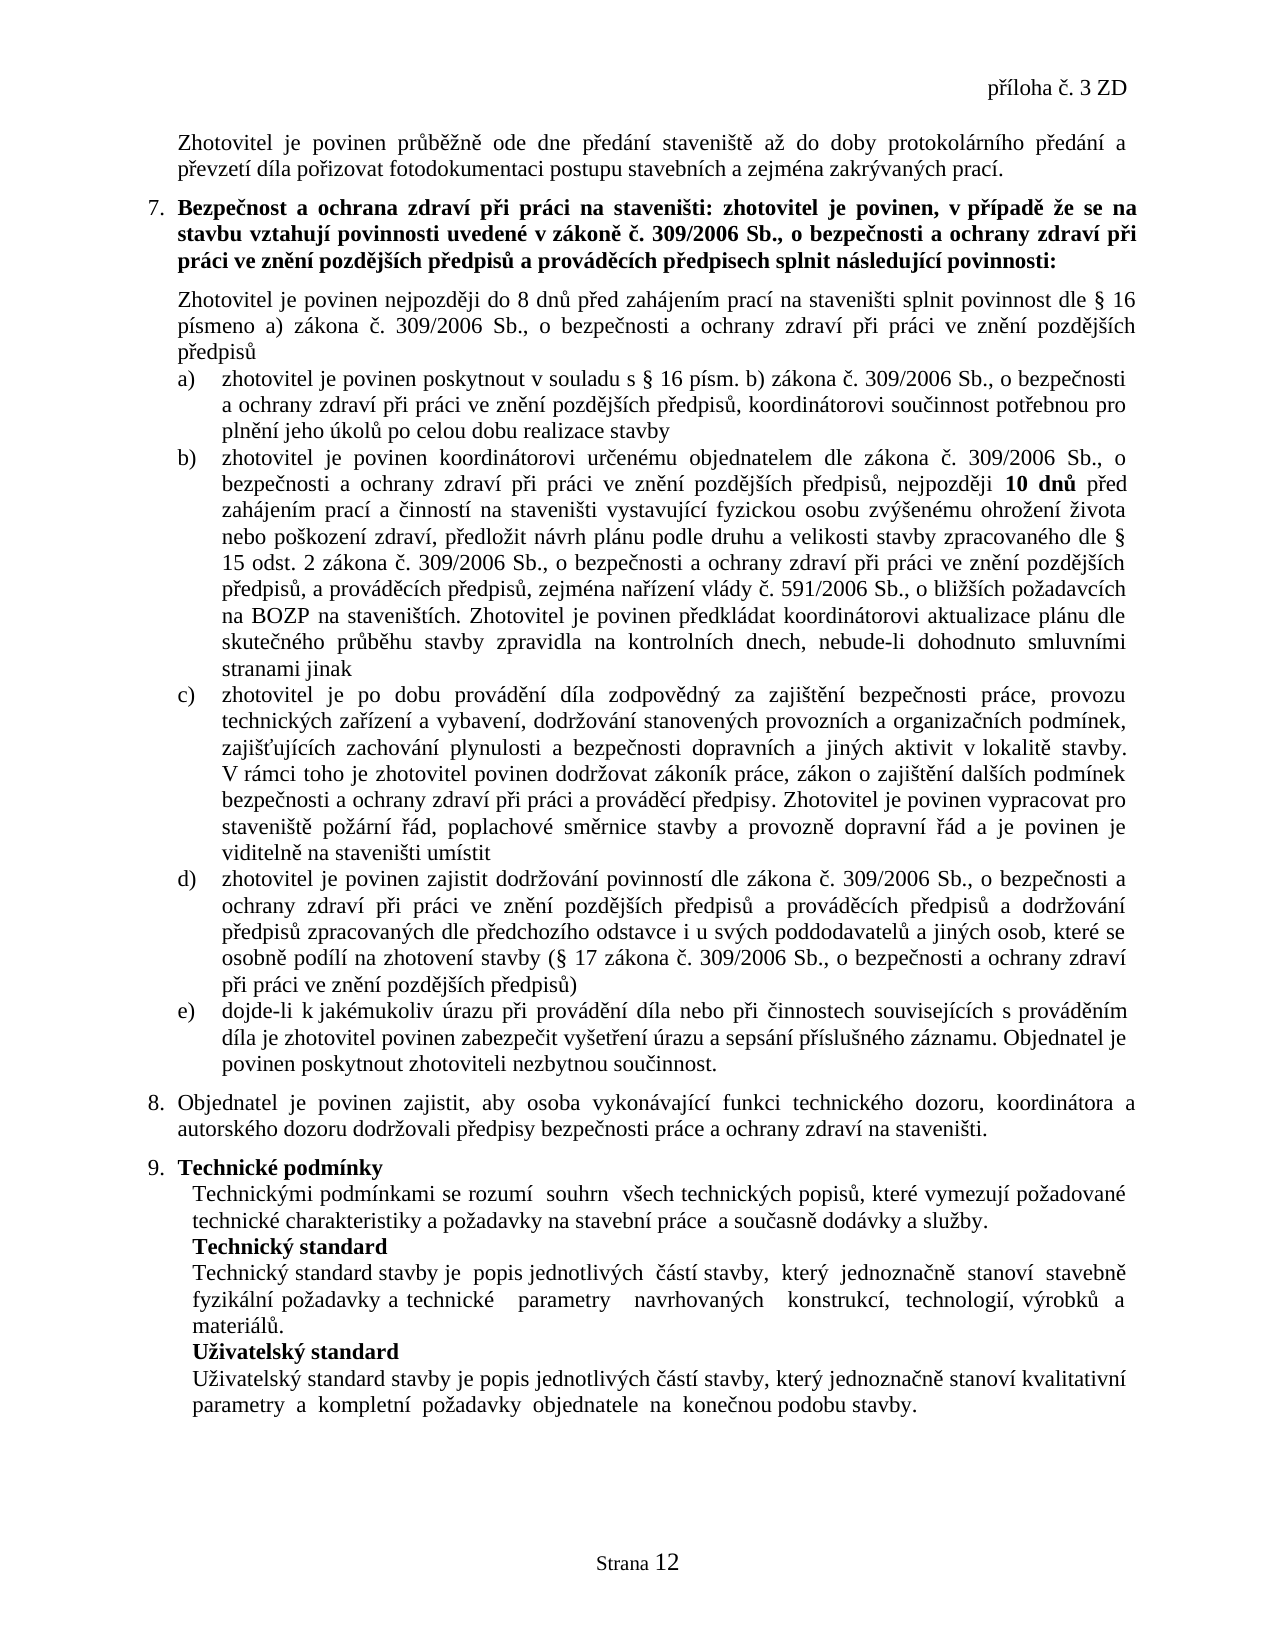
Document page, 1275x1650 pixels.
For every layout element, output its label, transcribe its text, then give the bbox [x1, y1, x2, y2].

list zhotovitel je povinen poskytnout v souladu s § 16 písm. b) zákona č. 309/2006 Sb., o bezpečnosti a ochrany zdraví při práci ve znění pozdějších předpisů, koordinátorovi součinnost potřebnou pro plnění jeho úkolů po celou dobu realizace stavby [177, 365, 1127, 444]
list zhotovitel je povinen koordinátorovi určenému objednatelem dle zákona č. 309/2006 Sb., o bezpečnosti a ochrany zdraví při práci ve znění pozdějších předpisů, nejpozději 10 dnů před zahájením prací a činností na staveništi vystavující fyzickou osobu zvýšenému ohrožení života nebo poškození zdraví, předložit návrh plánu podle druhu a velikosti stavby zpracovaného dle § 15 odst. 2 zákona č. 309/2006 Sb., o bezpečnosti a ochrany zdraví při práci ve znění pozdějších předpisů, a prováděcích předpisů, zejména nařízení vlády č. 591/2006 Sb., o bližších požadavcích na BOZP na staveništích. Zhotovitel je povinen předkládat koordinátorovi aktualizace plánu dle skutečného průběhu stavby zpravidla na kontrolních dnech, nebude-li dohodnuto smluvními stranami jinak [177, 444, 1127, 681]
list Objednatel je povinen zajistit, aby osoba vykonávající funkci technického dozoru, koordinátora a autorského dozoru dodržovali předpisy bezpečnosti práce a ochrany zdraví na staveništi. [148, 1089, 1137, 1141]
list zhotovitel je povinen zajistit dodržování povinností dle zákona č. 309/2006 Sb., o bezpečnosti a ochrany zdraví při práci ve znění pozdějších předpisů a prováděcích předpisů a dodržování předpisů zpracovaných dle předchozího odstavce i u svých poddodavatelů a jiných osob, které se osobně podílí na zhotovení stavby (§ 17 zákona č. 309/2006 Sb., o bezpečnosti a ochrany zdraví při práci ve znění pozdějších předpisů) [177, 865, 1127, 997]
text Uživatelský standard stavby je popis jednotlivých částí stavby, který jednoznačně stanoví kvalitativní parametry a kompletní požadavky objednatele na konečnou podobu stavby. [192, 1365, 1127, 1417]
text Technický standard [192, 1233, 1127, 1259]
list Zhotovitel je povinen průběžně ode dne předání staveniště až do doby protokolárního předání a převzetí díla pořizovat fotodokumentaci postupu stavebních a zejména zakrývaných prací. [177, 129, 1127, 182]
list Bezpečnost a ochrana zdraví při práci na staveništi: zhotovitel je povinen, v případě že se na stavbu vztahují povinnosti uvedené v zákoně č. 309/2006 Sb., o bezpečnosti a ochrany zdraví při práci ve znění pozdějších předpisů a prováděcích předpisech splnit následující povinnosti: [148, 194, 1137, 273]
list dojde-li k jakémukoliv úrazu při provádění díla nebo při činnostech souvisejících s prováděním díla je zhotovitel povinen zabezpečit vyšetření úrazu a sepsání příslušného záznamu. Objednatel je povinen poskytnout zhotoviteli nezbytnou součinnost. [177, 997, 1127, 1076]
text Uživatelský standard [192, 1338, 1127, 1365]
list zhotovitel je po dobu provádění díla zodpovědný za zajištění bezpečnosti práce, provozu technických zařízení a vybavení, dodržování stanovených provozních a organizačních podmínek, zajišťujících zachování plynulosti a bezpečnosti dopravních a jiných aktivit v lokalitě stavby. V rámci toho je zhotovitel povinen dodržovat zákoník práce, zákon o zajištění dalších podmínek bezpečnosti a ochrany zdraví při práci a prováděcí předpisy. Zhotovitel je povinen vypracovat pro staveniště požární řád, poplachové směrnice stavby a provozně dopravní řád a je povinen je viditelně na staveništi umístit [177, 681, 1127, 865]
list Technické podmínky [148, 1154, 1127, 1180]
text Technický standard stavby je popis jednotlivých částí stavby, který jednoznačně stanoví stavebně fyzikální požadavky a technické parametry navrhovaných konstrukcí, technologií, výrobků a materiálů. [192, 1259, 1127, 1338]
text Zhotovitel je povinen nejpozději do 8 dnů před zahájením prací na staveništi splnit povinnost dle § 16 písmeno a) zákona č. 309/2006 Sb., o bezpečnosti a ochrany zdraví při práci ve znění pozdějších předpisů [177, 286, 1137, 365]
text Technickými podmínkami se rozumí souhrn všech technických popisů, které vymezují požadované technické charakteristiky a požadavky na stavební práce a současně dodávky a služby. [192, 1180, 1127, 1233]
